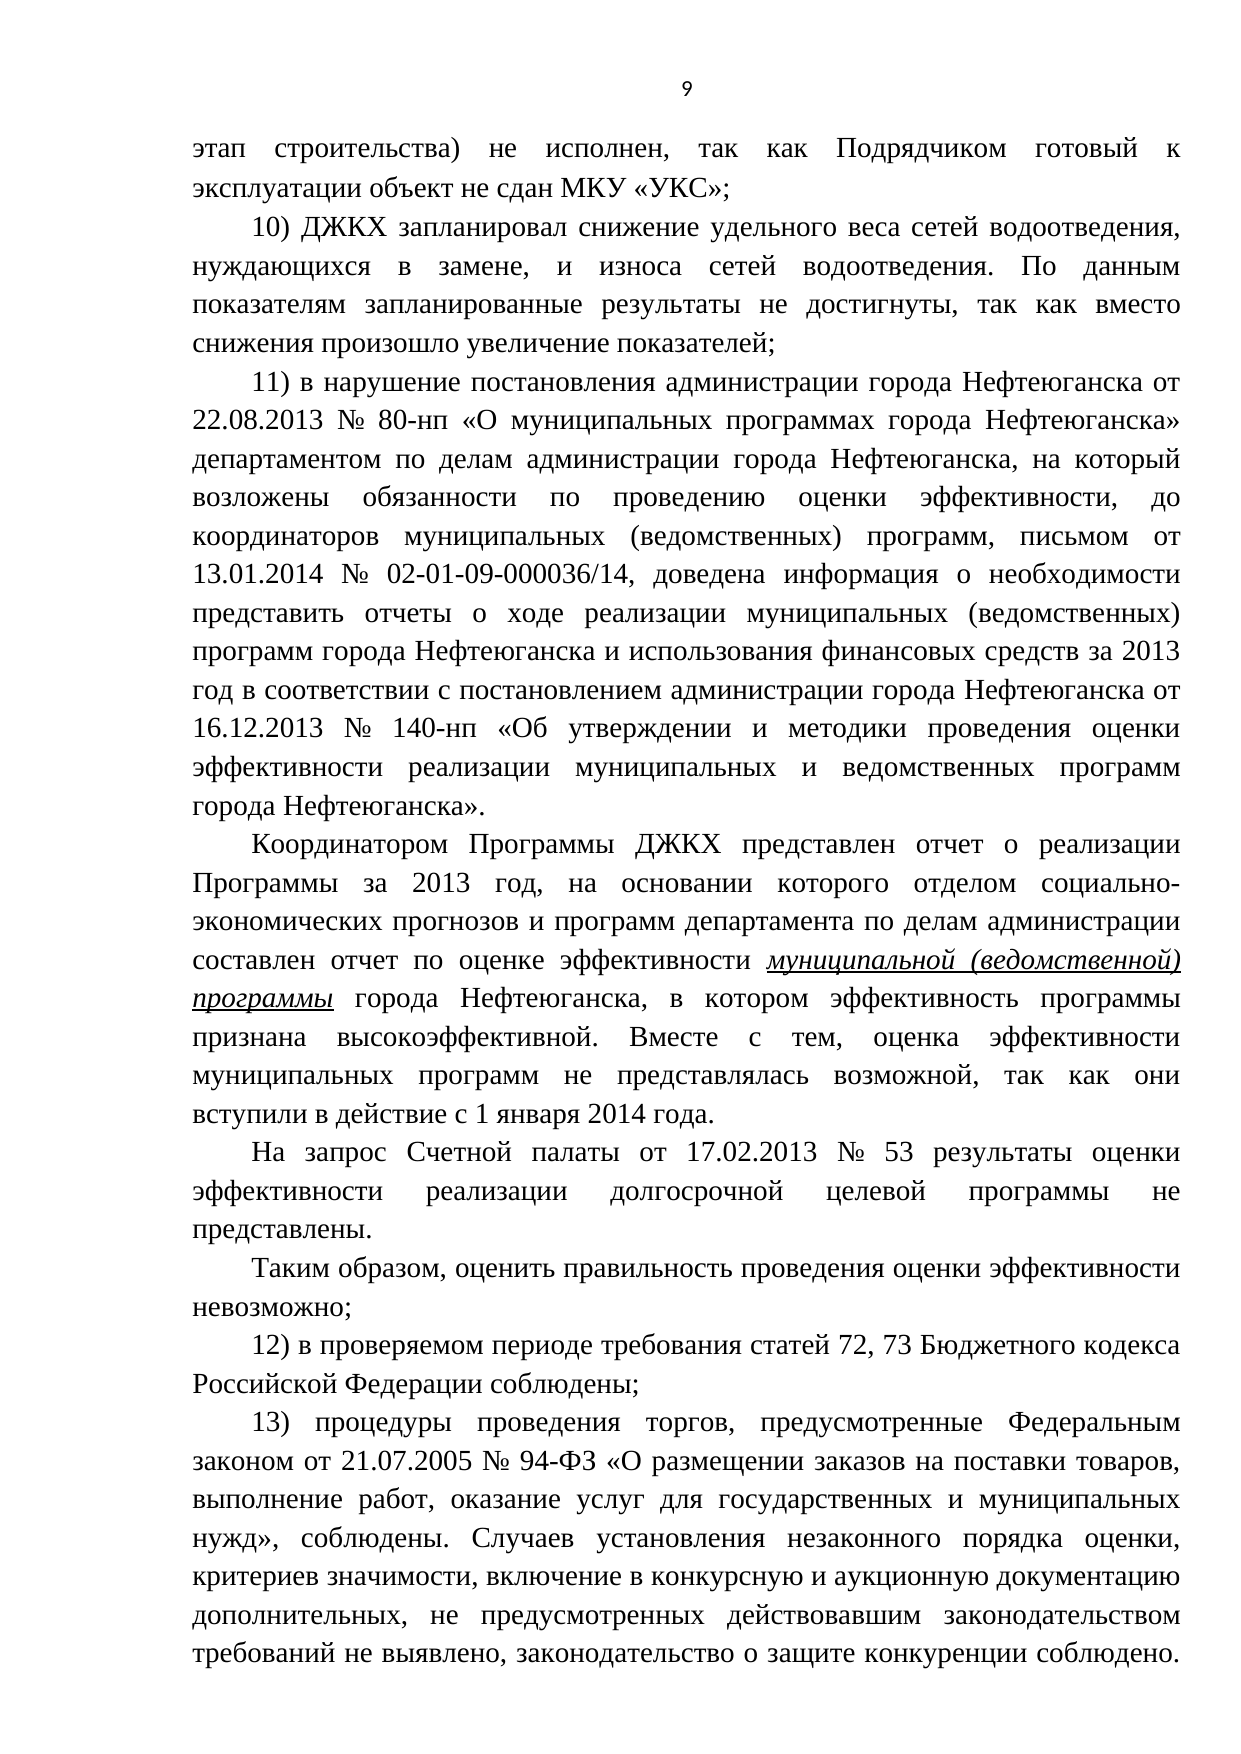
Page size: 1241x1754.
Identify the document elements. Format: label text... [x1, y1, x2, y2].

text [192, 130, 1181, 204]
text Координатором Программы ДЖКХ представлен отчет о реализации Программы за 2013 год, на основании которого отделом социально-экономических прогнозов и программ департамента по делам администрации составлен отчет по оценке эффективности муниципальной (ведомственной) программы города Нефтеюганска, в котором эффективность программы признана высокоэффективной. Вместе с тем, оценка эффективности муниципальных программ не представлялась возможной, так как они вступили в действие с 1 января 2014 года. [192, 826, 1181, 1129]
text 12) в проверяемом периоде требования статей 72, 73 Бюджетного кодекса Российской Федерации соблюдены; [192, 1327, 1181, 1399]
text На запрос Счетной палаты от 17.02.2013 № 53 результаты оценки эффективности реализации долгосрочной целевой программы не представлены. [192, 1134, 1181, 1245]
text Таким образом, оценить правильность проведения оценки эффективности невозможно; [192, 1250, 1181, 1322]
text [192, 1404, 1181, 1669]
text 11) в нарушение постановления администрации города Нефтеюганска от 22.08.2013 № 80-нп «О муниципальных программах города Нефтеюганска» департаментом по делам администрации города Нефтеюганска, на который возложены обязанности по проведению оценки эффективности, до координаторов муниципальных (ведомственных) программ, письмом от 13.01.2014 № 02-01-09-000036/14, доведена информация о необходимости представить отчеты о ходе реализации муниципальных (ведомственных) программ города Нефтеюганска и использования финансовых средств за 2013 год в соответствии с постановлением администрации города Нефтеюганска от 16.12.2013 № 140-нп «Об утверждении и методики проведения оценки эффективности реализации муниципальных и ведомственных программ города Нефтеюганска». [192, 364, 1181, 821]
text 10) ДЖКХ запланировал снижение удельного веса сетей водоотведения, нуждающихся в замене, и износа сетей водоотведения. По данным показателям запланированные результаты не достигнуты, так как вместо снижения произошло увеличение показателей; [192, 209, 1181, 359]
